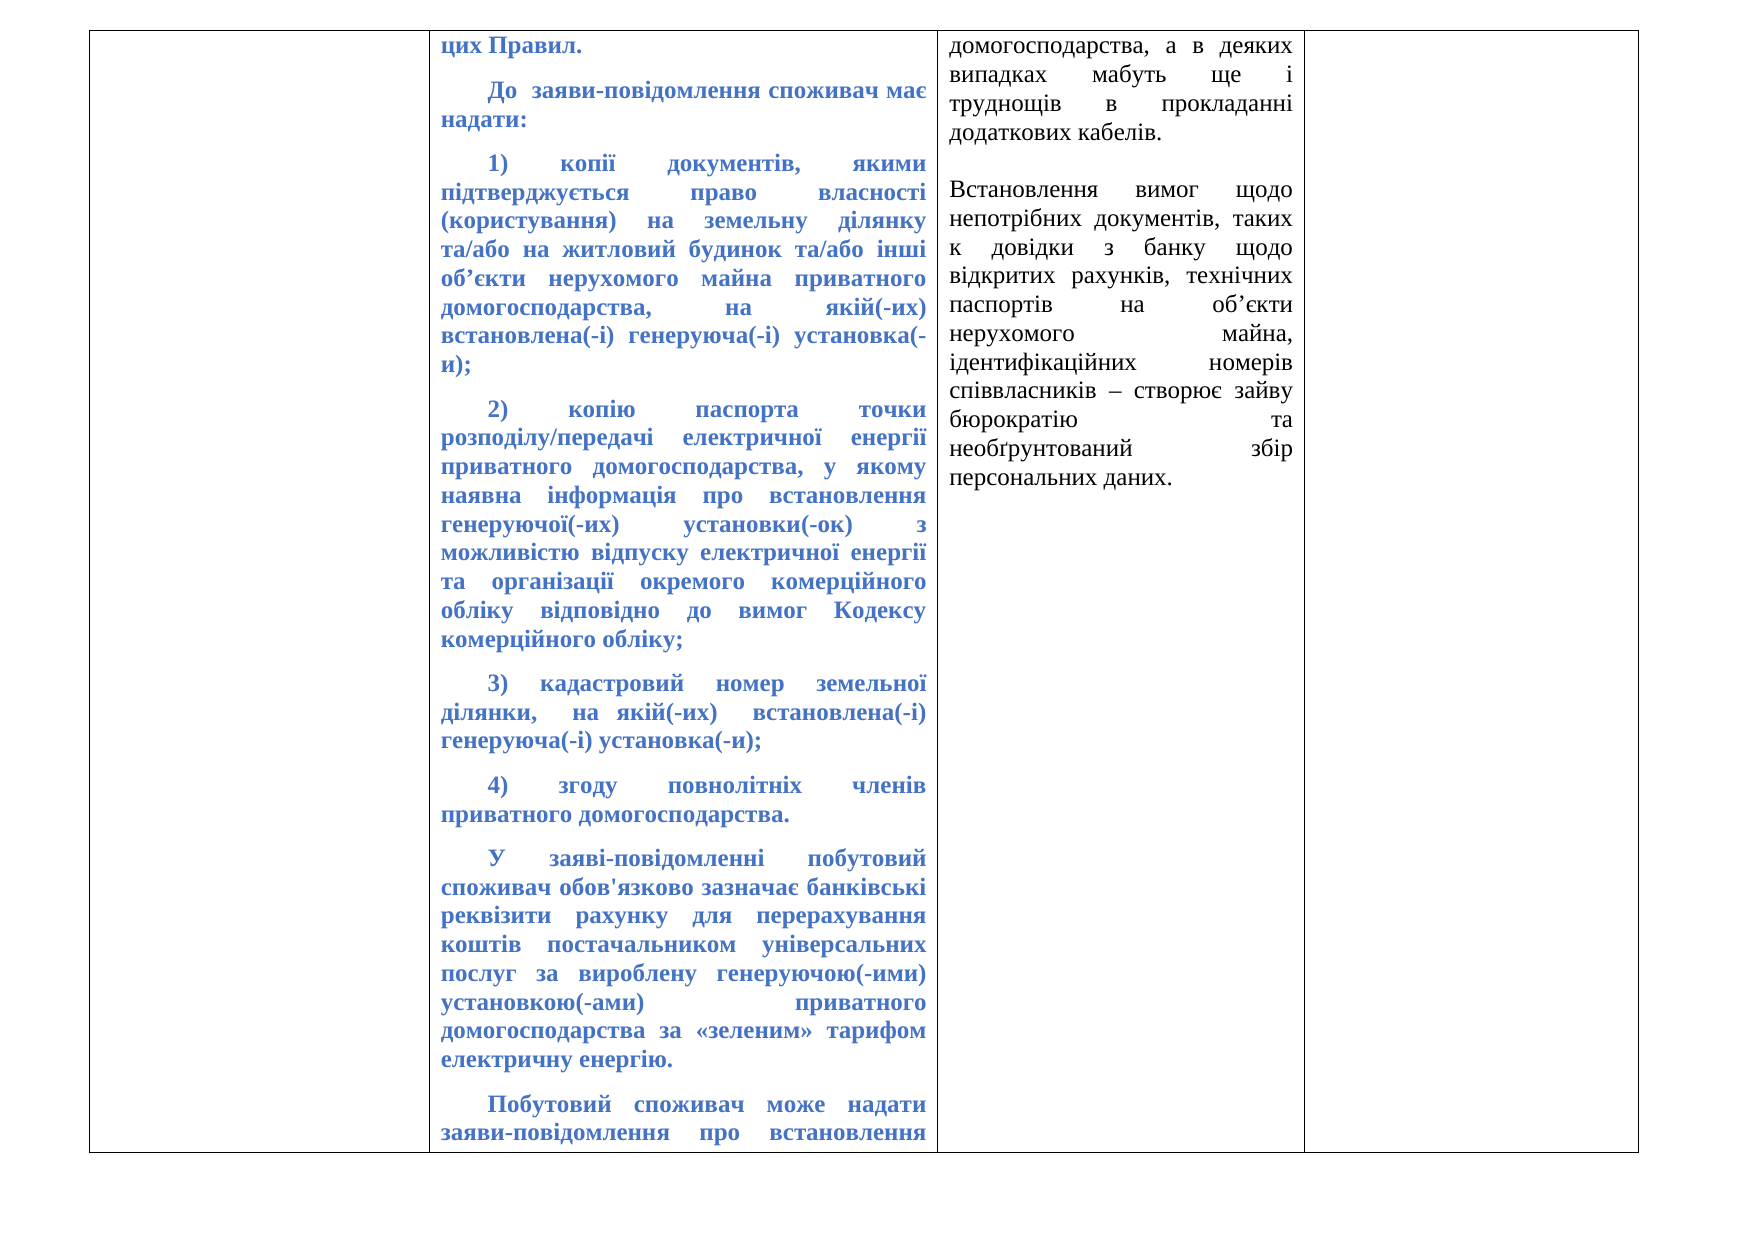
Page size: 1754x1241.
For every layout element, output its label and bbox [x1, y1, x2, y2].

table_cell [430, 31, 937, 1152]
table_cell [938, 31, 1304, 1152]
table_cell [90, 31, 429, 1152]
table_cell [1305, 31, 1638, 1152]
